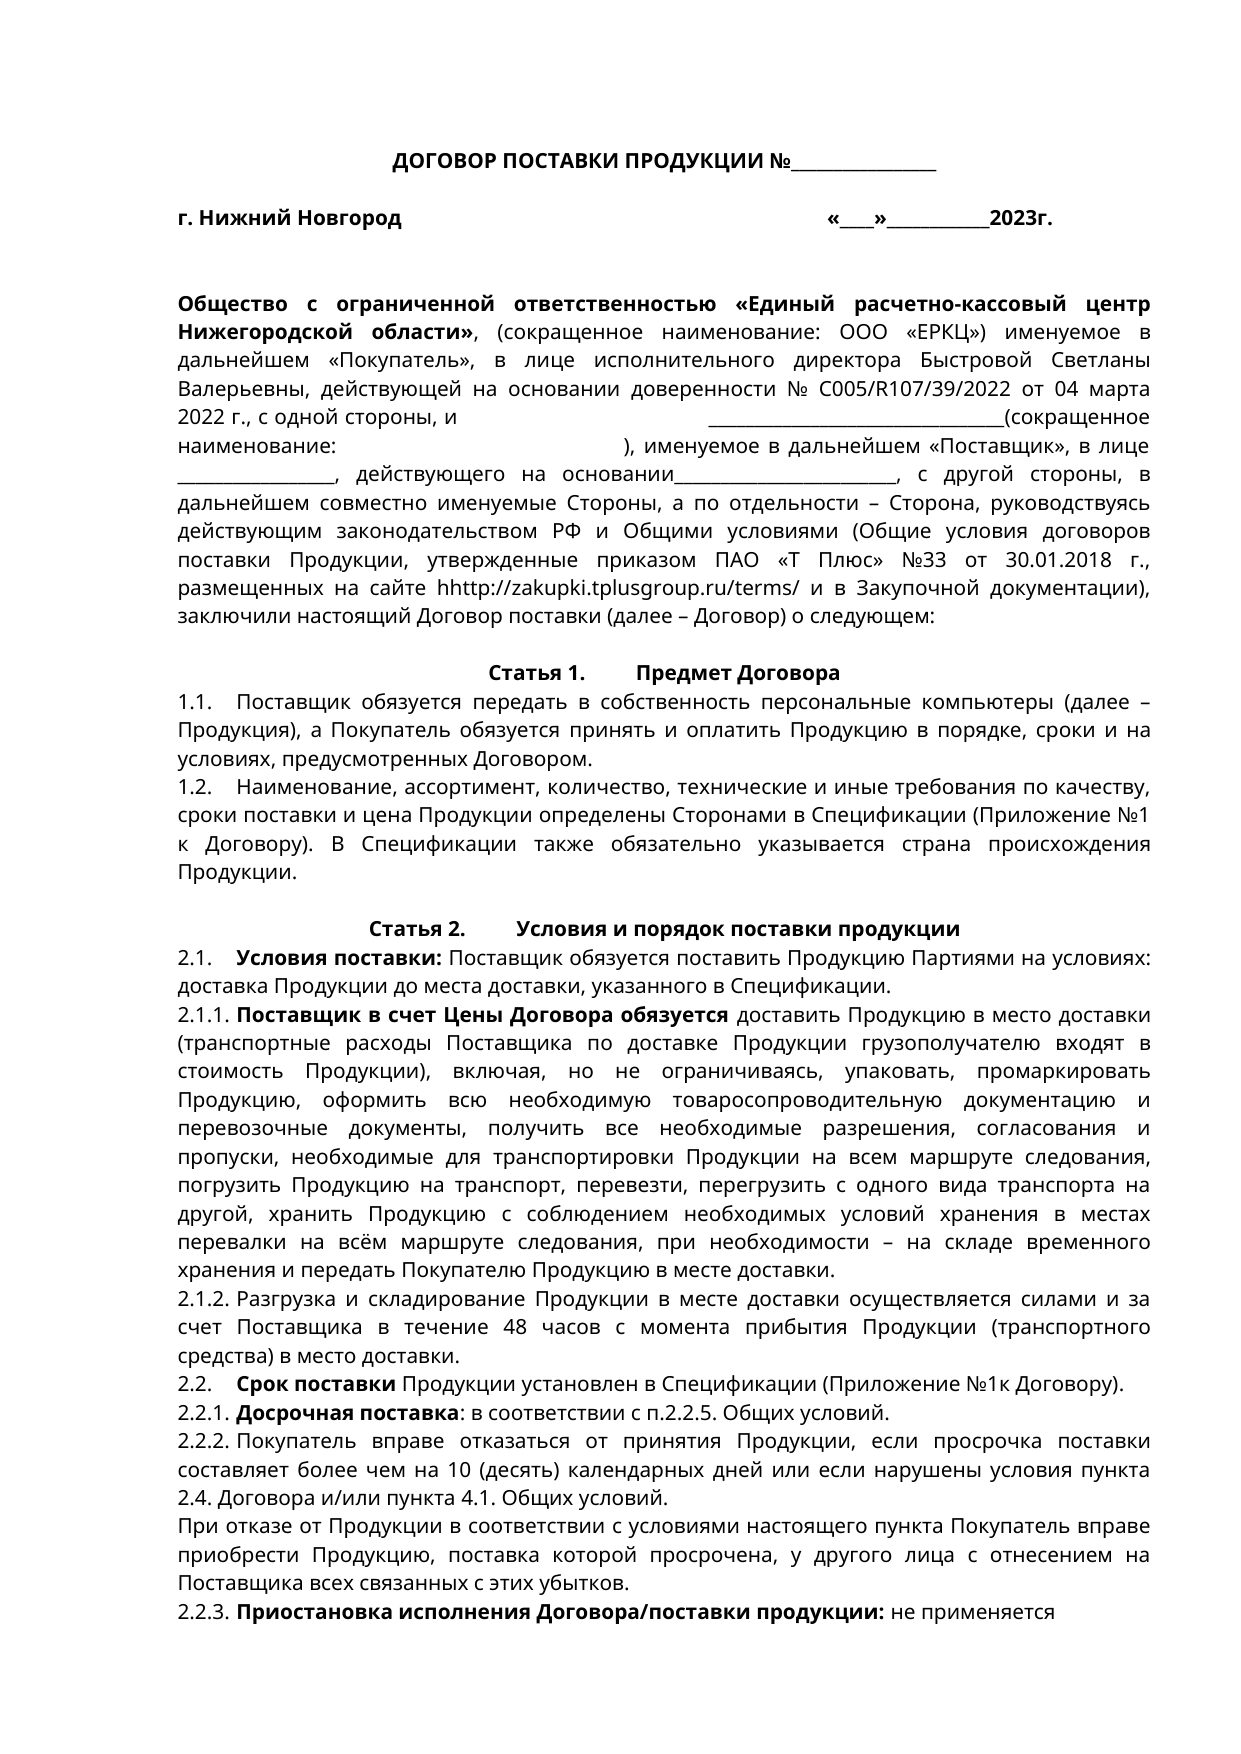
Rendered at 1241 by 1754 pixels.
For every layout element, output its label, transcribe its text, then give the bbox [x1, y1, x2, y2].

text г. Нижний Новгород «____»____________2023г. [177, 203, 1152, 232]
list Условия и порядок поставки продукции [177, 914, 1152, 943]
list Покупатель вправе отказаться от принятия Продукции, если просрочка поставки составляет более чем на 10 (десять) календарных дней или если нарушены условия пункта 2.4. Договора и/или пункта 4.1. Общих условий. [177, 1426, 1152, 1512]
list Поставщик в счет Цены Договора обязуется доставить Продукцию в место доставки (транспортные расходы Поставщика по доставке Продукции грузополучателю входят в стоимость Продукции), включая, но не ограничиваясь, упаковать, промаркировать Продукцию, оформить всю необходимую товаросопроводительную документацию и перевозочные документы, получить все необходимые разрешения, согласования и пропуски, необходимые для транспортировки Продукции на всем маршруте следования, погрузить Продукцию на транспорт, перевезти, перегрузить с одного вида транспорта на другой, хранить Продукцию с соблюдением необходимых условий хранения в местах перевалки на всём маршруте следования, при необходимости – на складе временного хранения и передать Покупателю Продукцию в месте доставки. [177, 1000, 1152, 1284]
text При отказе от Продукции в соответствии с условиями настоящего пункта Покупатель вправе приобрести Продукцию, поставка которой просрочена, у другого лица с отнесением на Поставщика всех связанных с этих убытков. [177, 1512, 1152, 1597]
list Поставщик обязуется передать в собственность персональные компьютеры (далее – Продукция), а Покупатель обязуется принять и оплатить Продукцию в порядке, сроки и на условиях, предусмотренных Договором. [177, 687, 1152, 772]
list Приостановка исполнения Договора/поставки продукции: не применяется [177, 1597, 1152, 1625]
list Срок поставки Продукции установлен в Спецификации (Приложение №1к Договору). [177, 1369, 1152, 1398]
list Досрочная поставка: в соответствии с п.2.2.5. Общих условий. [177, 1398, 1152, 1426]
list Наименование, ассортимент, количество, технические и иные требования по качеству, сроки поставки и цена Продукции определены Сторонами в Спецификации (Приложение №1 к Договору). В Спецификации также обязательно указывается страна происхождения Продукции. [177, 772, 1152, 886]
list Разгрузка и складирование Продукции в месте доставки осуществляется силами и за счет Поставщика в течение 48 часов с момента прибытия Продукции (транспортного средства) в место доставки. [177, 1284, 1152, 1369]
text ДОГОВОР ПОСТАВКИ ПРОДУКЦИИ №_________________ [177, 147, 1152, 175]
text Общество с ограниченной ответственностью «Единый расчетно-кассовый центр Нижегородской области», (сокращенное наименование: ООО «ЕРКЦ») именуемое в дальнейшем «Покупатель», в лице исполнительного директора Быстровой Светланы Валерьевны, действующей на основании доверенности № С005/R107/39/2022 от 04 марта 2022 г., с одной стороны, и ________________________________(сокращенное наименование: ), именуемое в дальнейшем «Поставщик», в лице _________________, действующего на основании________________________, с другой стороны, в дальнейшем совместно именуемые Стороны, а по отдельности – Сторона, руководствуясь действующим законодательством РФ и Общими условиями (Общие условия договоров поставки Продукции, утвержденные приказом ПАО «Т Плюс» №33 от 30.01.2018 г., размещенных на сайте hhttp://zakupki.tplusgroup.ru/terms/ и в Закупочной документации), заключили настоящий Договор поставки (далее – Договор) о следующем: [177, 289, 1152, 630]
list Условия поставки: Поставщик обязуется поставить Продукцию Партиями на условиях: доставка Продукции до места доставки, указанного в Спецификации. [177, 943, 1152, 1000]
list Предмет Договора [177, 658, 1152, 687]
